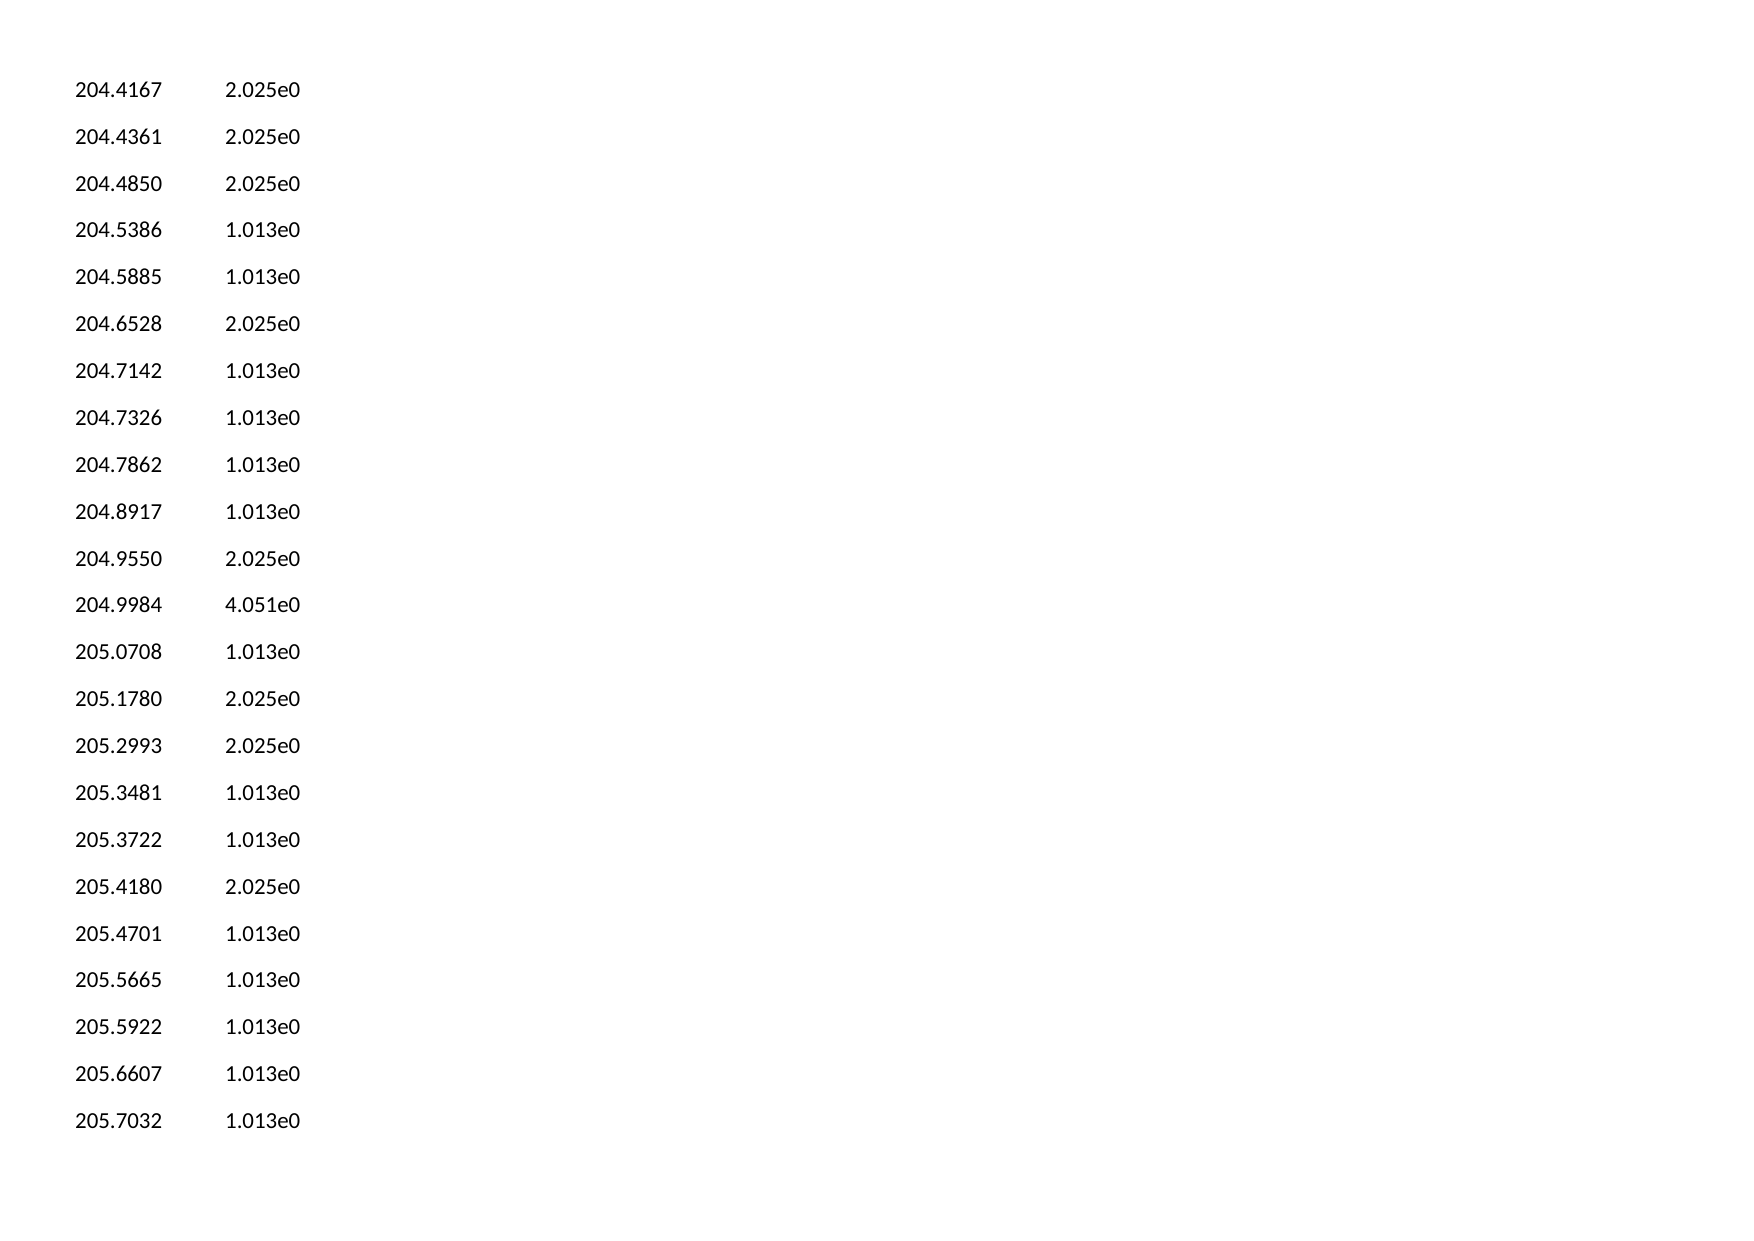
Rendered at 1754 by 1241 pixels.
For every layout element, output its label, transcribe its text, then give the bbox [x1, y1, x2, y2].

text 205.4180 2.025e0 [75, 872, 1679, 900]
text 204.4850 2.025e0 [75, 169, 1679, 197]
text 204.4361 2.025e0 [75, 122, 1679, 150]
text 204.4167 2.025e0 [75, 75, 1679, 103]
text 205.5922 1.013e0 [75, 1012, 1679, 1041]
text 205.6607 1.013e0 [75, 1059, 1679, 1087]
text 204.9550 2.025e0 [75, 544, 1679, 572]
text 205.3722 1.013e0 [75, 825, 1679, 853]
text 205.5665 1.013e0 [75, 966, 1679, 994]
text 204.9984 4.051e0 [75, 591, 1679, 619]
text 204.5386 1.013e0 [75, 216, 1679, 244]
text 205.4701 1.013e0 [75, 919, 1679, 947]
text 204.8917 1.013e0 [75, 497, 1679, 525]
text 204.7142 1.013e0 [75, 356, 1679, 384]
text 205.1780 2.025e0 [75, 684, 1679, 712]
text 205.3481 1.013e0 [75, 778, 1679, 806]
text 205.7032 1.013e0 [75, 1106, 1679, 1134]
text 204.6528 2.025e0 [75, 309, 1679, 337]
text 204.7862 1.013e0 [75, 450, 1679, 478]
text 204.7326 1.013e0 [75, 403, 1679, 431]
text 205.0708 1.013e0 [75, 637, 1679, 666]
text 204.5885 1.013e0 [75, 262, 1679, 291]
text 205.2993 2.025e0 [75, 731, 1679, 759]
